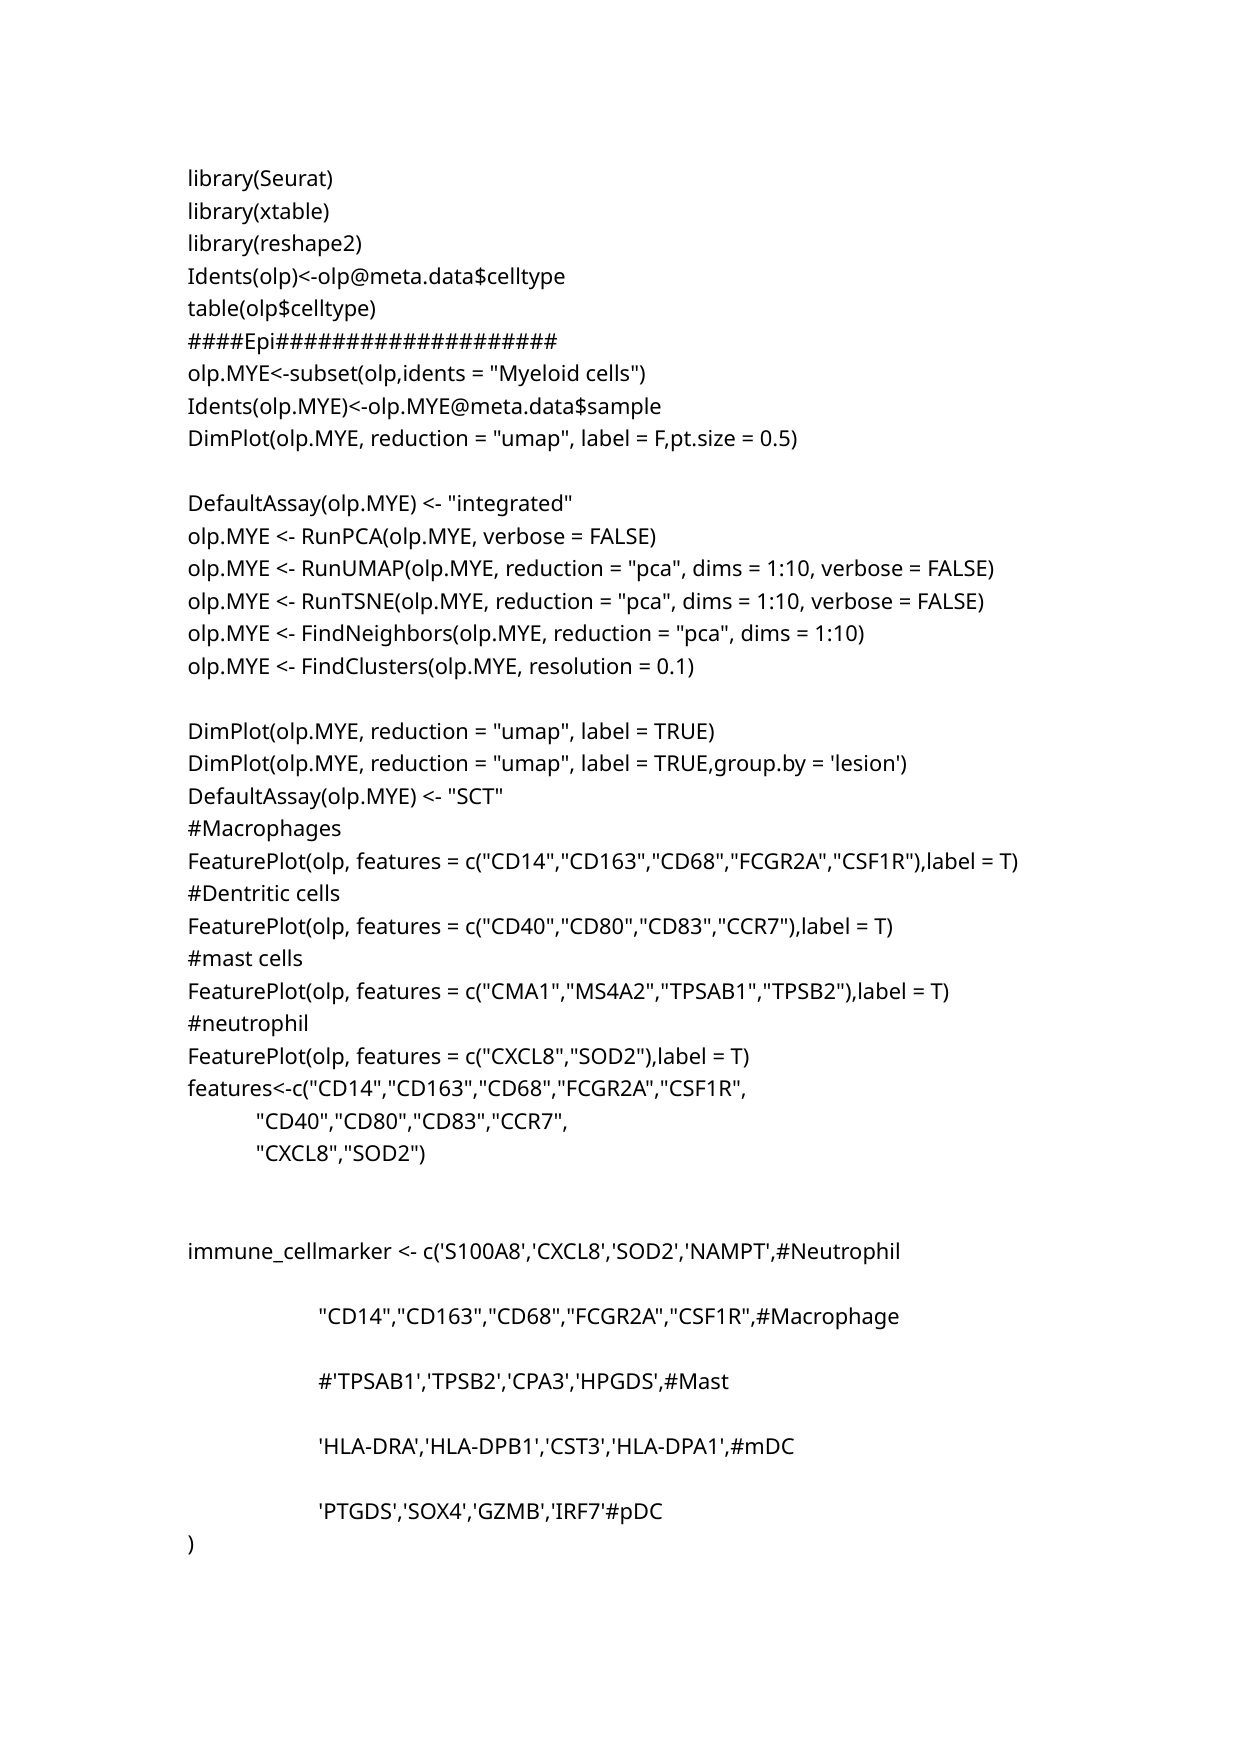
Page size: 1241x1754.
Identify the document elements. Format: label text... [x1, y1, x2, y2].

text FeaturePlot(olp, features = c("CD14","CD163","CD68","FCGR2A","CSF1R"),label = T) [187, 844, 1053, 877]
text DimPlot(olp.MYE, reduction = "umap", label = TRUE,group.by = 'lesion') [187, 747, 1053, 779]
text DimPlot(olp.MYE, reduction = "umap", label = F,pt.size = 0.5) [187, 422, 1053, 454]
text olp.MYE<-subset(olp,idents = "Myeloid cells") [187, 357, 1053, 389]
text FeaturePlot(olp, features = c("CMA1","MS4A2","TPSAB1","TPSB2"),label = T) [187, 974, 1053, 1007]
text features<-c("CD14","CD163","CD68","FCGR2A","CSF1R", [187, 1072, 1053, 1104]
text Idents(olp.MYE)<-olp.MYE@meta.data$sample [187, 389, 1053, 422]
text library(reshape2) [187, 227, 1053, 259]
text olp.MYE <- FindNeighbors(olp.MYE, reduction = "pca", dims = 1:10) [187, 617, 1053, 649]
text olp.MYE <- RunUMAP(olp.MYE, reduction = "pca", dims = 1:10, verbose = FALSE) [187, 552, 1053, 584]
text 'PTGDS','SOX4','GZMB','IRF7'#pDC [187, 1494, 1053, 1527]
text table(olp$celltype) [187, 292, 1053, 324]
text olp.MYE <- RunPCA(olp.MYE, verbose = FALSE) [187, 519, 1053, 552]
text immune_cellmarker <- c('S100A8','CXCL8','SOD2','NAMPT',#Neutrophil [187, 1234, 1053, 1267]
text #neutrophil [187, 1007, 1053, 1039]
text "CD40","CD80","CD83","CCR7", [187, 1104, 1053, 1137]
text #'TPSAB1','TPSB2','CPA3','HPGDS',#Mast [187, 1364, 1053, 1397]
text DimPlot(olp.MYE, reduction = "umap", label = TRUE) [187, 714, 1053, 747]
text DefaultAssay(olp.MYE) <- "SCT" [187, 779, 1053, 812]
text library(xtable) [187, 194, 1053, 227]
text ) [187, 1527, 1053, 1559]
text ####Epi#################### [187, 324, 1053, 357]
text "CXCL8","SOD2") [187, 1137, 1053, 1169]
text DefaultAssay(olp.MYE) <- "integrated" [187, 487, 1053, 519]
text olp.MYE <- RunTSNE(olp.MYE, reduction = "pca", dims = 1:10, verbose = FALSE) [187, 584, 1053, 617]
text #mast cells [187, 942, 1053, 974]
text 'HLA-DRA','HLA-DPB1','CST3','HLA-DPA1',#mDC [187, 1429, 1053, 1462]
text #Dentritic cells [187, 877, 1053, 909]
text library(Seurat) [187, 162, 1053, 194]
text FeaturePlot(olp, features = c("CD40","CD80","CD83","CCR7"),label = T) [187, 909, 1053, 942]
text Idents(olp)<-olp@meta.data$celltype [187, 259, 1053, 292]
text "CD14","CD163","CD68","FCGR2A","CSF1R",#Macrophage [187, 1299, 1053, 1332]
text olp.MYE <- FindClusters(olp.MYE, resolution = 0.1) [187, 649, 1053, 682]
text FeaturePlot(olp, features = c("CXCL8","SOD2"),label = T) [187, 1039, 1053, 1072]
text #Macrophages [187, 812, 1053, 844]
